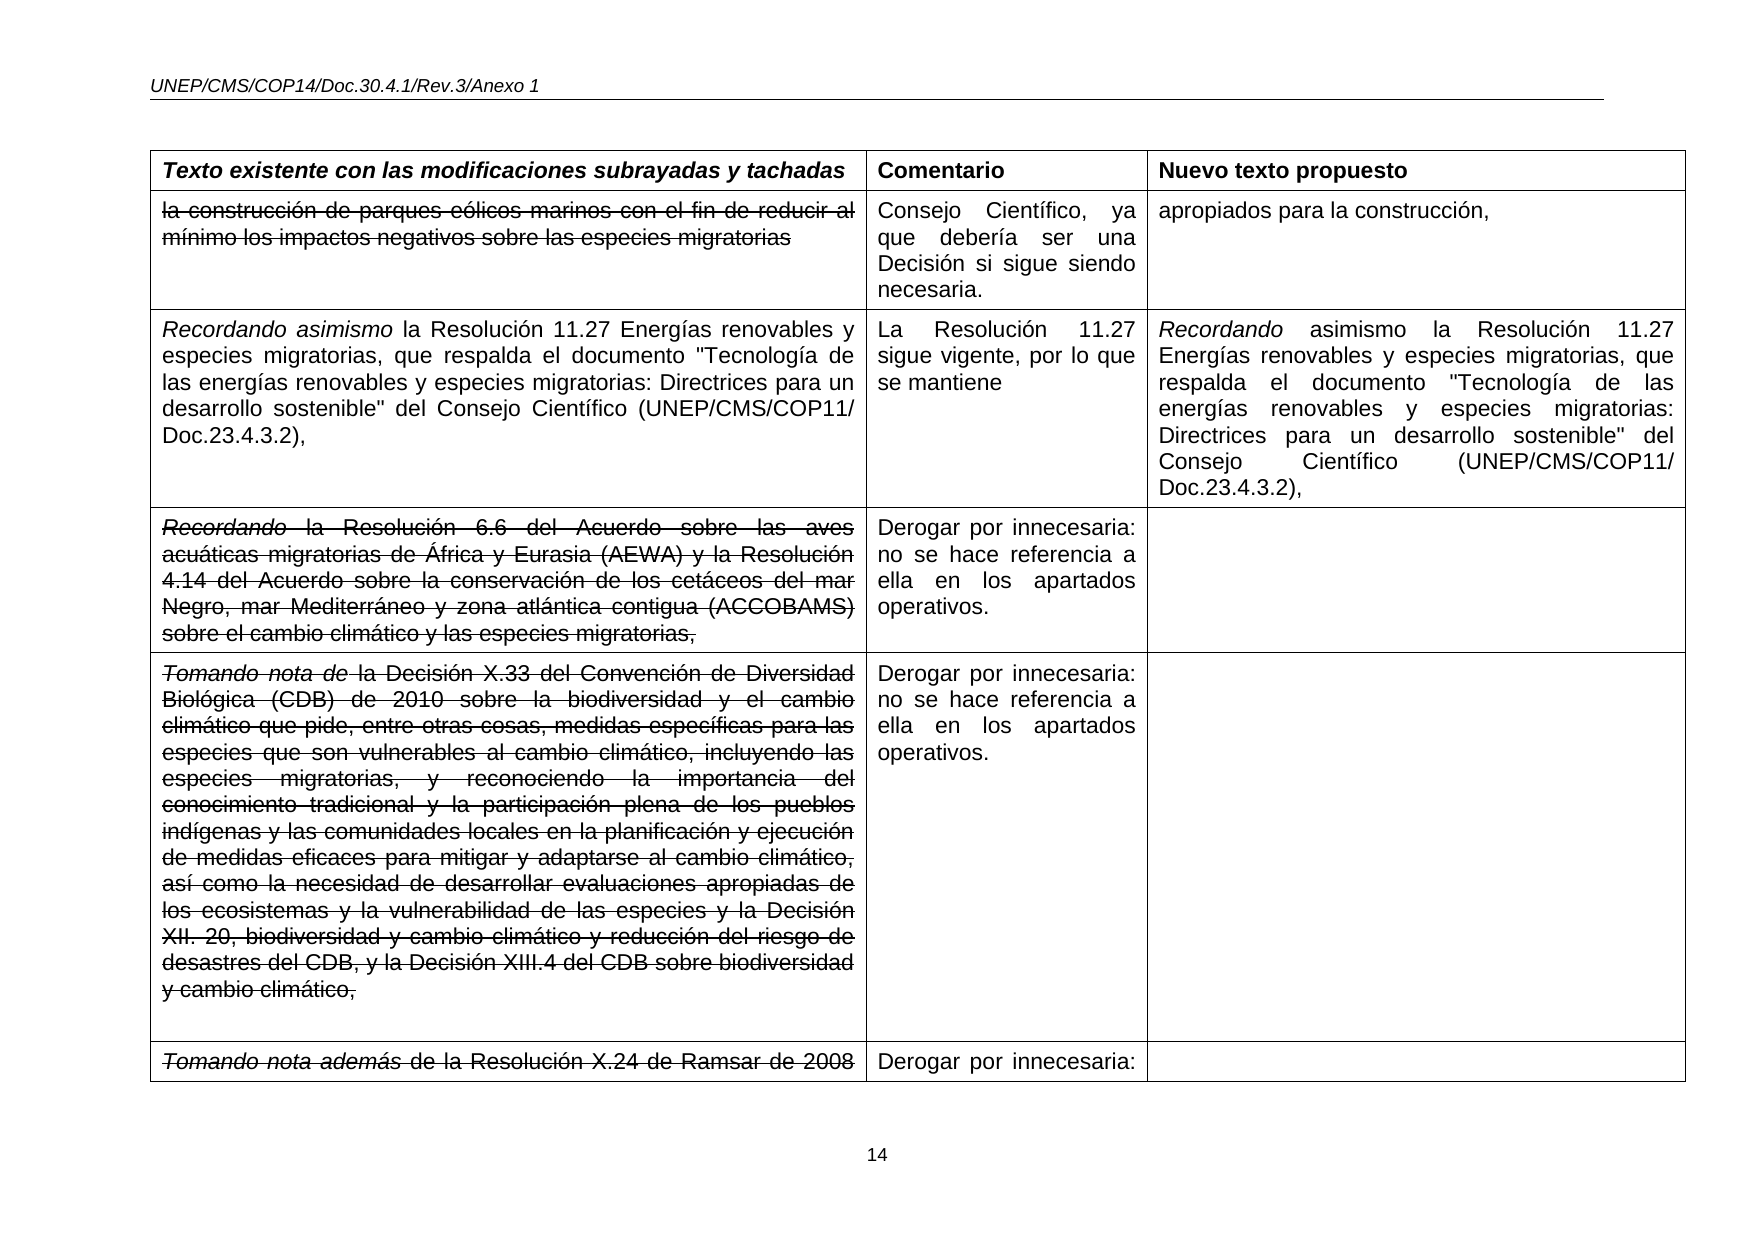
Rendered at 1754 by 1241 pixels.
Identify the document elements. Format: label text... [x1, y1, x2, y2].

table_cell Recordando la Resolución 6.6 del Acuerdo sobre las aves acuáticas migratorias de África y Eurasia (AEWA) y la Resolución 4.14 del Acuerdo sobre la conservación de los cetáceos del mar Negro, mar Mediterráneo y zona atlántica contigua (ACCOBAMS) sobre el cambio climático y las especies migratorias, [151, 508, 866, 652]
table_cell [151, 1042, 866, 1081]
table_header Comentario [867, 151, 1147, 190]
table_cell Tomando nota de la Decisión X.33 del Convención de Diversidad Biológica (CDB) de 2010 sobre la biodiversidad y el cambio climático que pide, entre otras cosas, medidas específicas para las especies que son vulnerables al cambio climático, incluyendo las especies migratorias, y reconociendo la importancia del conocimiento tradicional y la participación plena de los pueblos indígenas y las comunidades locales en la planificación y ejecución de medidas eficaces para mitigar y adaptarse al cambio climático, así como la necesidad de desarrollar evaluaciones apropiadas de los ecosistemas y la vulnerabilidad de las especies y la Decisión XII. 20, biodiversidad y cambio climático y reducción del riesgo de desastres del CDB, y la Decisión XIII.4 del CDB sobre biodiversidad y cambio climático, [151, 653, 866, 1041]
table_header Texto existente con las modificaciones subrayadas y tachadas [151, 151, 866, 190]
table_cell [1148, 1042, 1685, 1081]
table_cell Derogar por innecesaria: no se hace referencia a ella en los apartados operativos. [867, 508, 1147, 652]
table_header Nuevo texto propuesto [1148, 151, 1685, 190]
table_cell Recordando asimismo la Resolución 11.27 Energías renovables y especies migratorias, que respalda el documento "Tecnología de las energías renovables y especies migratorias: Directrices para un desarrollo sostenible" del Consejo Científico (UNEP/CMS/COP11/ Doc.23.4.3.2), [1148, 310, 1685, 507]
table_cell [1148, 191, 1685, 309]
table_cell Recordando asimismo la Resolución 11.27 Energías renovables y especies migratorias, que respalda el documento "Tecnología de las energías renovables y especies migratorias: Directrices para un desarrollo sostenible" del Consejo Científico (UNEP/CMS/COP11/ Doc.23.4.3.2), [151, 310, 866, 507]
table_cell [867, 1042, 1147, 1081]
table_cell La Resolución 11.27 sigue vigente, por lo que se mantiene [867, 310, 1147, 507]
table_cell [1148, 508, 1685, 652]
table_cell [867, 191, 1147, 309]
table_cell Derogar por innecesaria: no se hace referencia a ella en los apartados operativos. [867, 653, 1147, 1041]
table_cell [1148, 653, 1685, 1041]
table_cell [151, 191, 866, 309]
